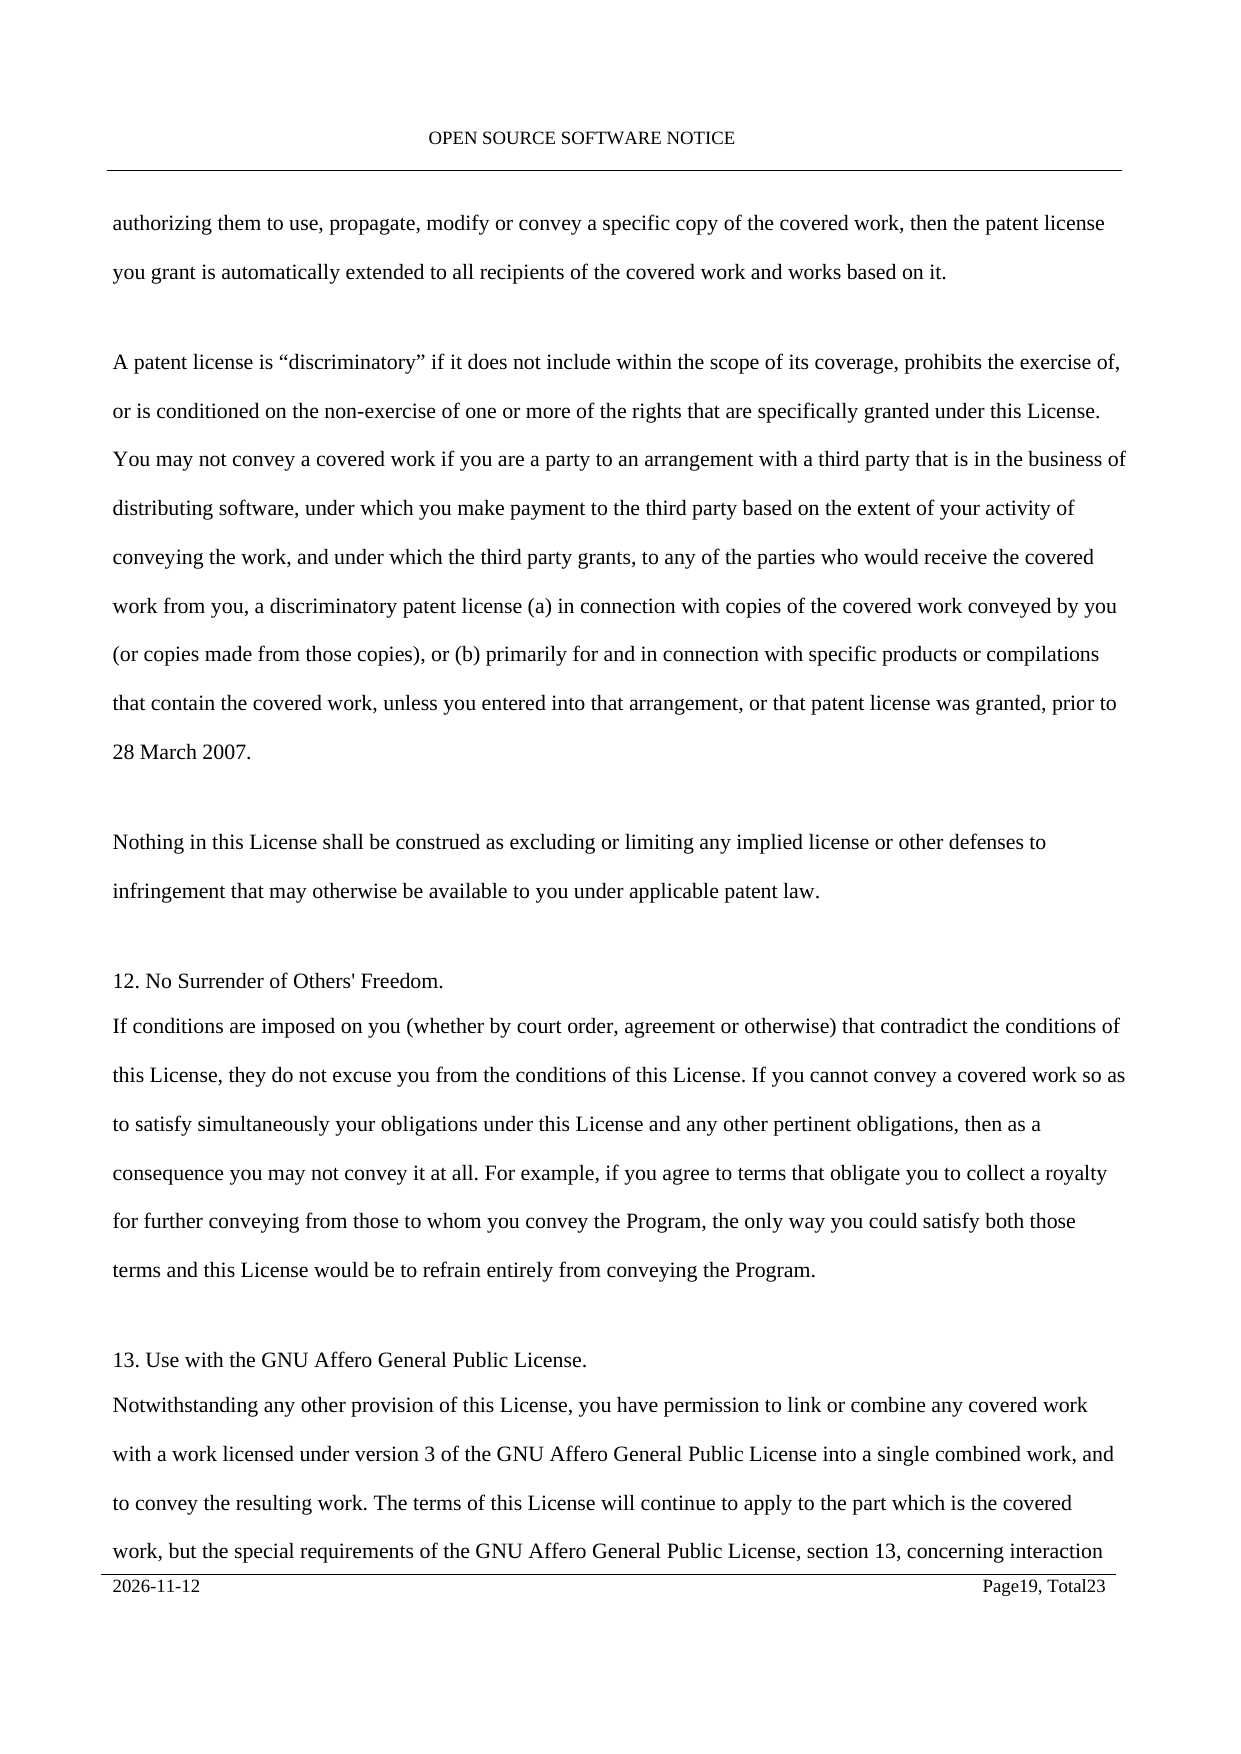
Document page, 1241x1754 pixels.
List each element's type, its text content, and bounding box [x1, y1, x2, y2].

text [112, 1389, 1128, 1567]
text 12. No Surrender of Others' Freedom. [112, 964, 1128, 997]
text 13. Use with the GNU Affero General Public License. [112, 1343, 1128, 1376]
text If conditions are imposed on you (whether by court order, agreement or otherwise) that contradict the conditions of this License, they do not excuse you from the conditions of this License. If you cannot convey a covered work so as to satisfy simultaneously your obligations under this License and any other pertinent obligations, then as a consequence you may not convey it at all. For example, if you agree to terms that obligate you to collect a royalty for further conveying from those to whom you convey the Program, the only way you could satisfy both those terms and this License would be to refrain entirely from conveying the Program. [112, 1009, 1128, 1286]
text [112, 206, 1128, 288]
text Nothing in this License shall be construed as excluding or limiting any implied license or other defenses to infringement that may otherwise be available to you under applicable patent law. [112, 826, 1128, 907]
text A patent license is “discriminatory” if it does not include within the scope of its coverage, prohibits the exercise of, or is conditioned on the non-exercise of one or more of the rights that are specifically granted under this License. You may not convey a covered work if you are a party to an arrangement with a third party that is in the business of distributing software, under which you make payment to the third party based on the extent of your activity of conveying the work, and under which the third party grants, to any of the parties who would receive the covered work from you, a discriminatory patent license (a) in connection with copies of the covered work conveyed by you (or copies made from those copies), or (b) primarily for and in connection with specific products or compilations that contain the covered work, unless you entered into that arrangement, or that patent license was granted, prior to 28 March 2007. [112, 345, 1128, 768]
